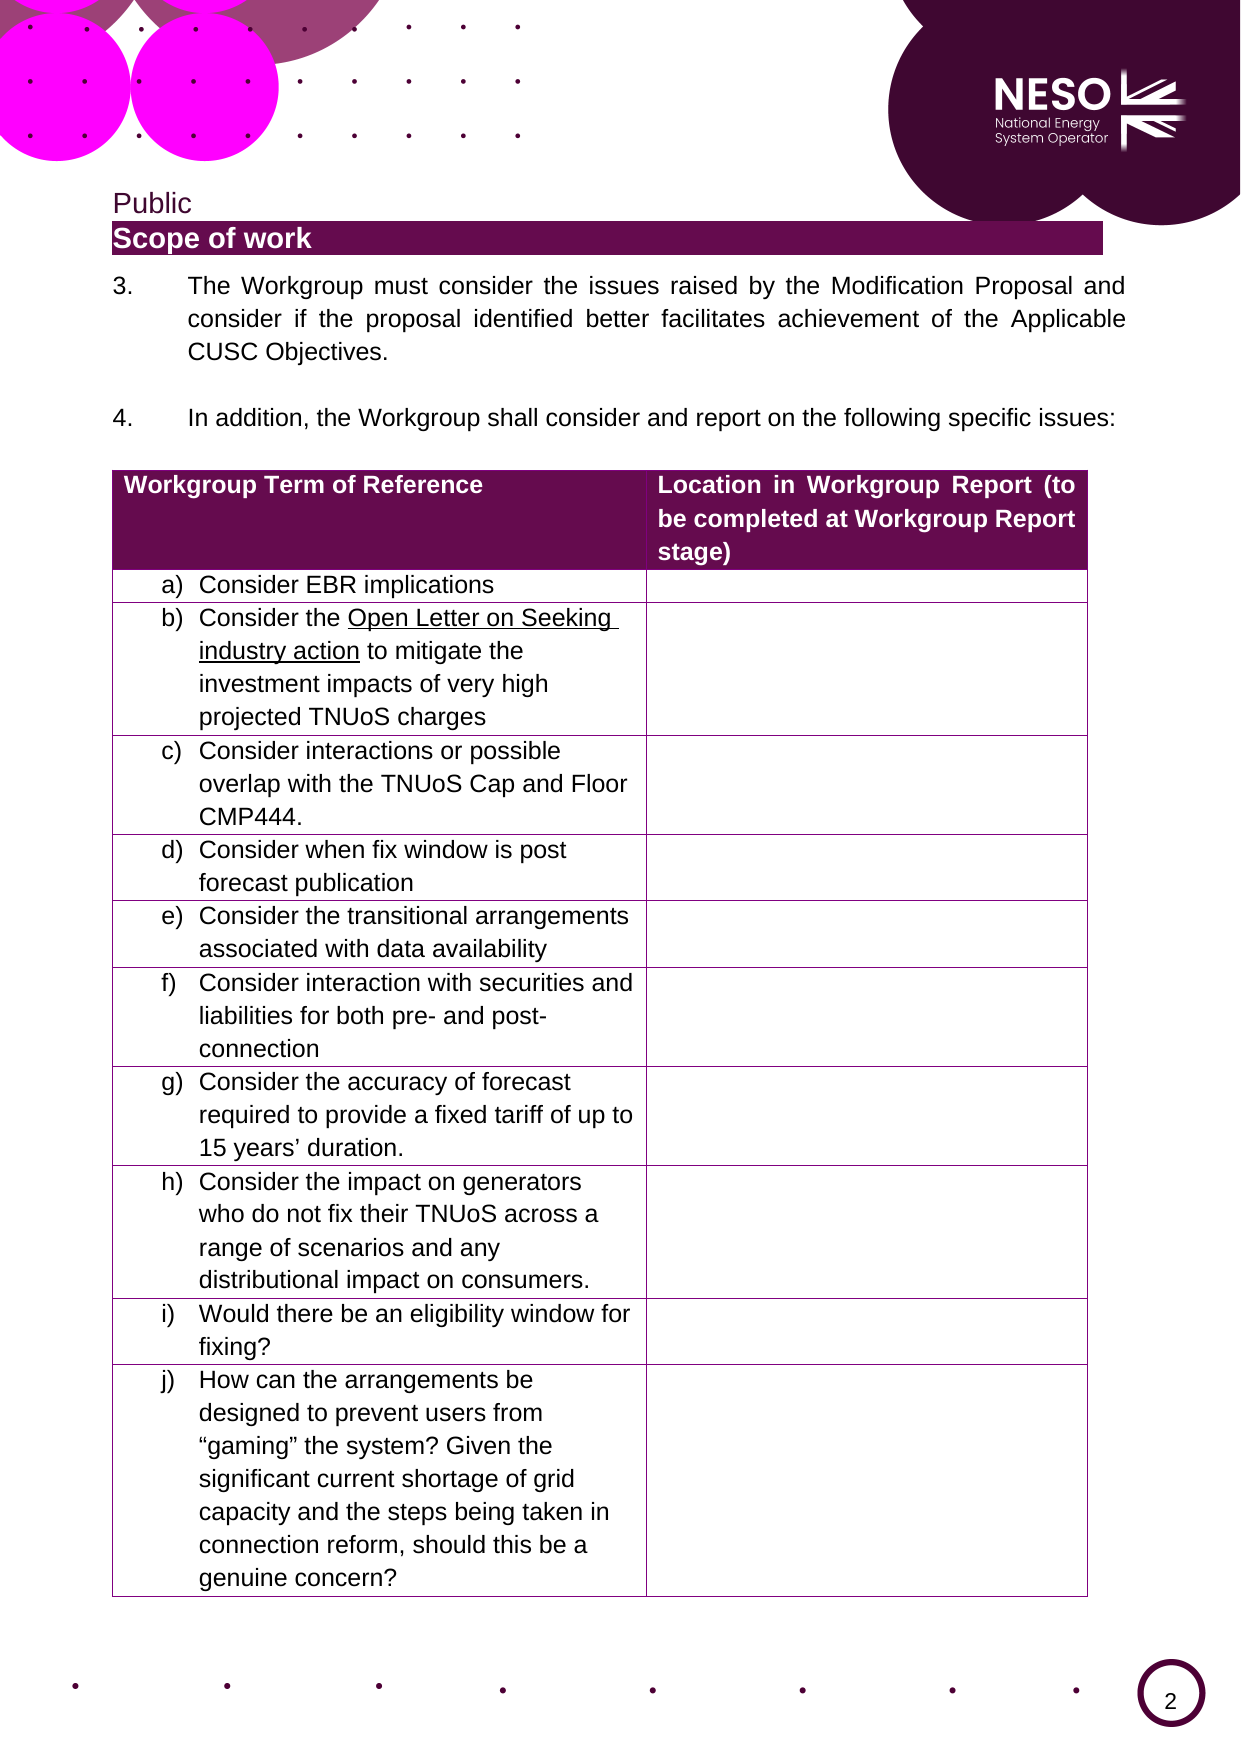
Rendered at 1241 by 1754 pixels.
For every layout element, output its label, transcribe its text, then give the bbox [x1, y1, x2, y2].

table_cell Consider the transitional arrangements associated with data availability [113, 901, 646, 967]
table_cell Consider the Open Letter on Seeking industry action to mitigate the investment impacts of very high projected TNUoS charges [113, 603, 646, 734]
table_cell [647, 1166, 1087, 1298]
table_cell [647, 1299, 1087, 1364]
picture [0, 0, 1241, 1754]
table_cell Consider the impact on generators who do not fix their TNUoS across a range of scenarios and any distributional impact on consumers. [113, 1166, 646, 1298]
table_cell Consider the accuracy of forecast required to provide a fixed tariff of up to 15 years’ duration. [113, 1067, 646, 1165]
list The Workgroup must consider the issues raised by the Modification Proposal and consider if the proposal identified better facilitates achievement of the Applicable CUSC Objectives. [112, 271, 1128, 366]
table_cell [647, 1365, 1087, 1596]
table_cell [647, 736, 1087, 834]
table_cell Consider when fix window is post forecast publication [113, 835, 646, 900]
table_cell Consider interactions or possible overlap with the TNUoS Cap and Floor CMP444. [113, 736, 646, 834]
table_cell Would there be an eligibility window for fixing? [113, 1299, 646, 1364]
table_header Location in Workgroup Report (to be completed at Workgroup Report stage) [647, 471, 1087, 569]
table_cell Consider EBR implications [113, 570, 646, 602]
list Scope of work [112, 221, 1103, 255]
table_cell Consider interaction with securities and liabilities for both pre- and post-connection [113, 968, 646, 1066]
table_cell [647, 968, 1087, 1066]
list In addition, the Workgroup shall consider and report on the following specific issues: [112, 403, 1128, 432]
table_cell [647, 1067, 1087, 1165]
table_cell [647, 603, 1087, 734]
table_cell How can the arrangements be designed to prevent users from “gaming” the system? Given the significant current shortage of grid capacity and the steps being taken in connection reform, should this be a genuine concern? [113, 1365, 646, 1596]
table_cell [647, 901, 1087, 967]
table_cell [647, 835, 1087, 900]
table_header Workgroup Term of Reference [113, 471, 646, 569]
table_cell [647, 570, 1087, 602]
